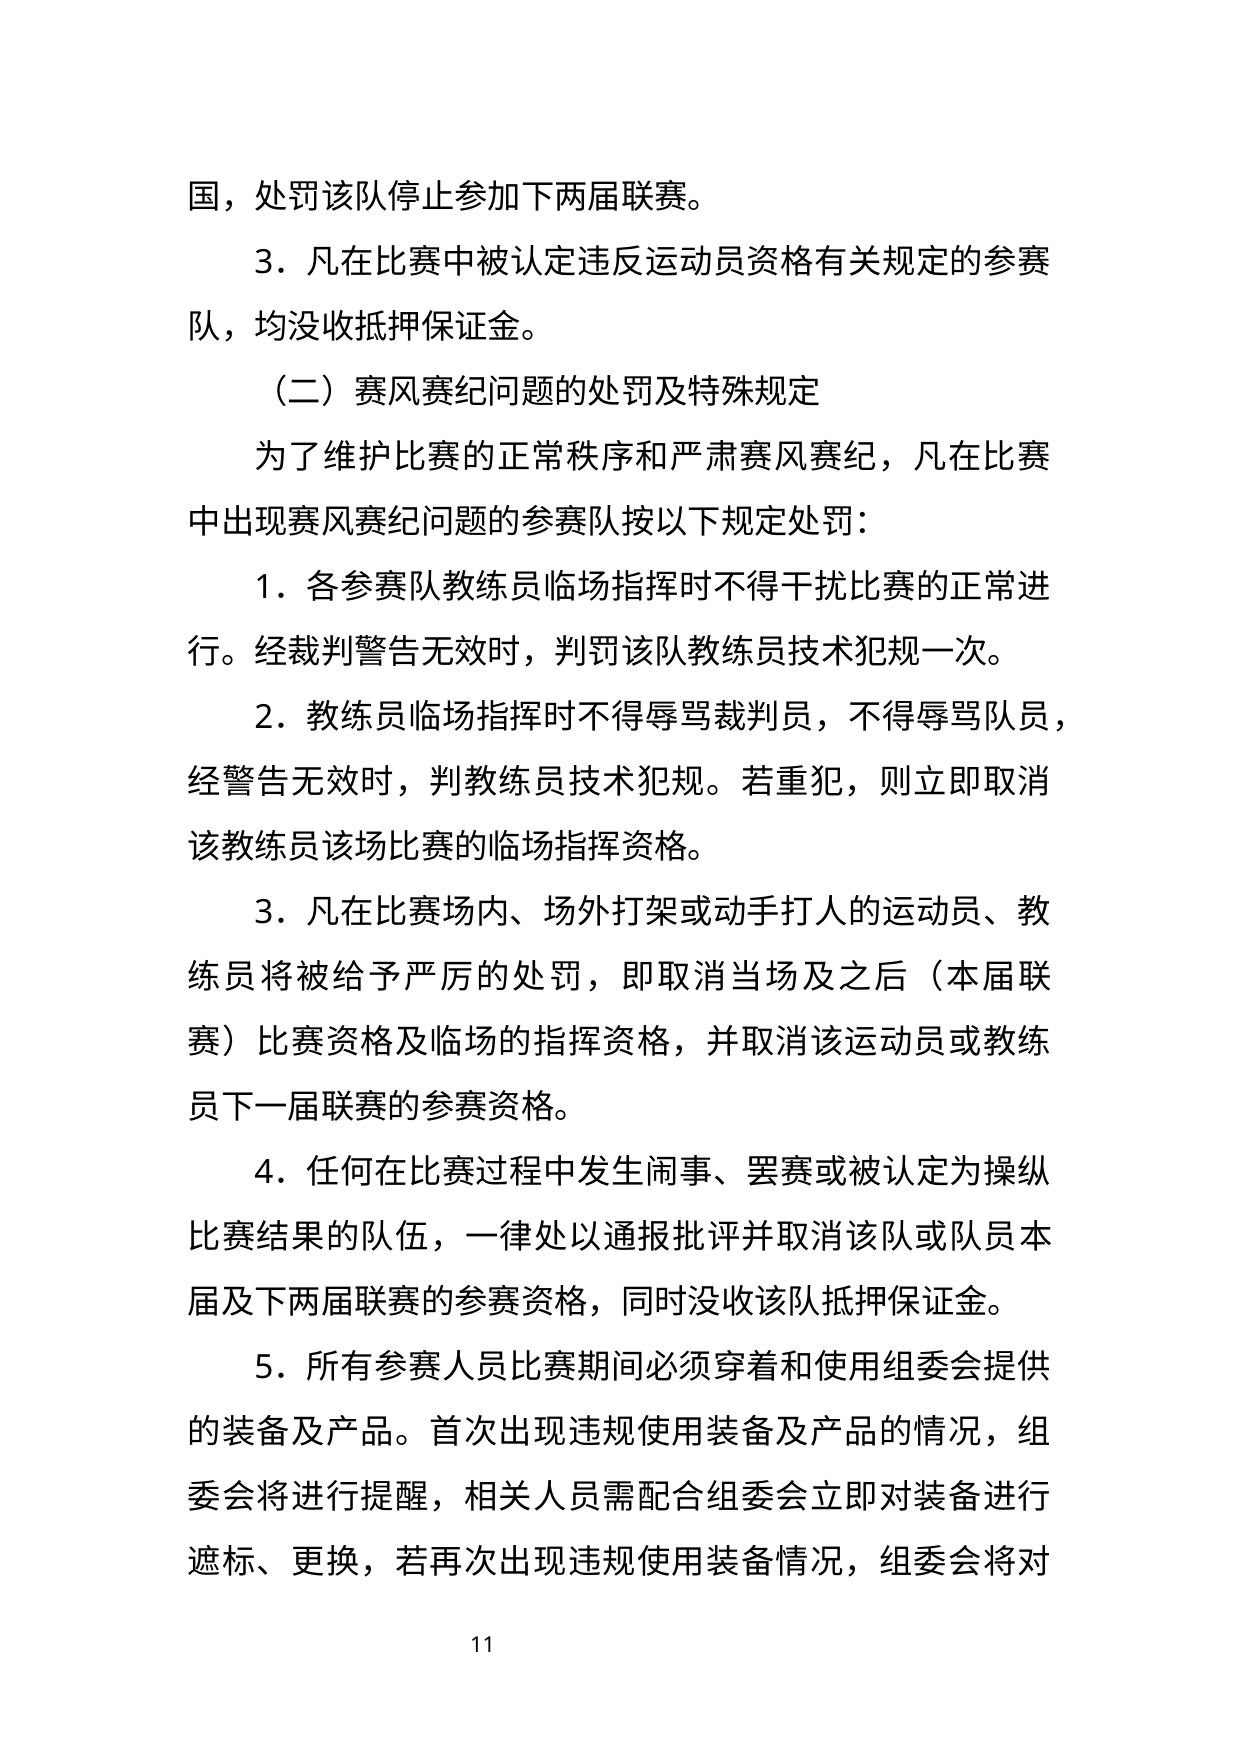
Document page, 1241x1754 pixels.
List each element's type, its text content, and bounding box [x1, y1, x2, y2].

list 任何在比赛过程中发生闹事、罢赛或被认定为操纵比赛结果的队伍，一律处以通报批评并取消该队或队员本届及下两届联赛的参赛资格，同时没收该队抵押保证金。 [187, 1137, 1053, 1332]
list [187, 1332, 1053, 1592]
text 为了维护比赛的正常秩序和严肃赛风赛纪，凡在比赛中出现赛风赛纪问题的参赛队按以下规定处罚： [187, 422, 1053, 552]
list 赛风赛纪问题的处罚及特殊规定 [187, 357, 1053, 422]
list 教练员临场指挥时不得辱骂裁判员，不得辱骂队员，经警告无效时，判教练员技术犯规。若重犯，则立即取消该教练员该场比赛的临场指挥资格。 [187, 682, 1053, 877]
list 凡在比赛中被认定违反运动员资格有关规定的参赛队，均没收抵押保证金。 [187, 227, 1053, 357]
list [187, 162, 1053, 227]
list 各参赛队教练员临场指挥时不得干扰比赛的正常进行。经裁判警告无效时，判罚该队教练员技术犯规一次。 [187, 552, 1053, 682]
list 凡在比赛场内、场外打架或动手打人的运动员、教练员将被给予严厉的处罚，即取消当场及之后（本届联赛）比赛资格及临场的指挥资格，并取消该运动员或教练员下一届联赛的参赛资格。 [187, 877, 1053, 1137]
